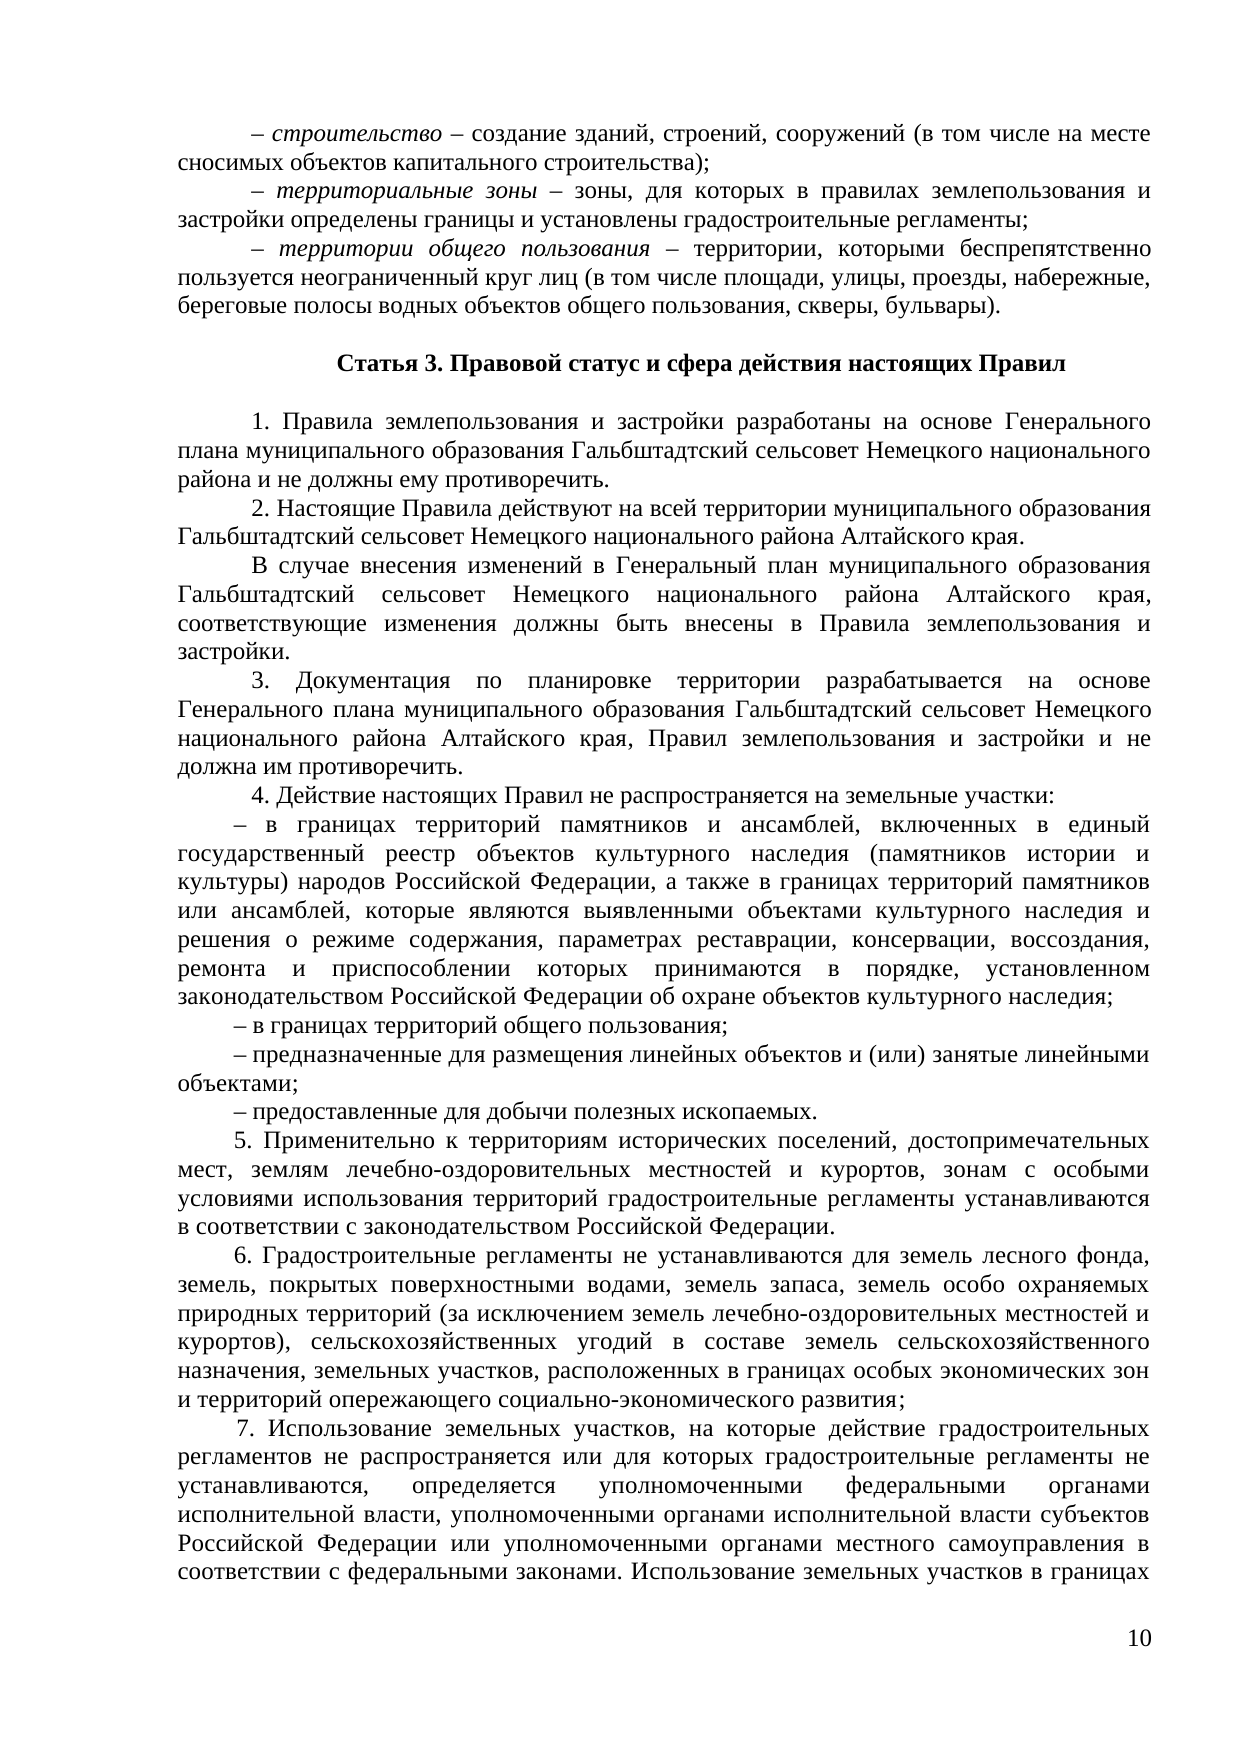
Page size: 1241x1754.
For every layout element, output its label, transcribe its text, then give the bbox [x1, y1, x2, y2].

text – территориальные зоны – зоны, для которых в правилах землепользования и застройки определены границы и установлены градостроительные регламенты; [177, 176, 1152, 233]
text Статья 3. Правовой статус и сфера действия настоящих Правил [177, 348, 1152, 377]
text – строительство – создание зданий, строений, сооружений (в том числе на месте сносимых объектов капитального строительства); [177, 118, 1152, 176]
text – территории общего пользования – территории, которыми беспрепятственно пользуется неограниченный круг лиц (в том числе площади, улицы, проезды, набережные, береговые полосы водных объектов общего пользования, скверы, бульвары). [177, 233, 1152, 319]
text 1. Правила землепользования и застройки разработаны на основе Генерального плана муниципального образования Гальбштадтский сельсовет Немецкого национального района и не должны ему противоречить. [177, 406, 1152, 493]
text – в границах территорий памятников и ансамблей, включенных в единый государственный реестр объектов культурного наследия (памятников истории и культуры) народов Российской Федерации, а также в границах территорий памятников или ансамблей, которые являются выявленными объектами культурного наследия и решения о режиме содержания, параметрах реставрации, консервации, воссоздания, ремонта и приспособлении которых принимаются в порядке, установленном законодательством Российской Федерации об охране объектов культурного наследия; [177, 809, 1152, 1010]
text – предназначенные для размещения линейных объектов и (или) занятые линейными объектами; [177, 1039, 1152, 1096]
text – предоставленные для добычи полезных ископаемых. [177, 1096, 1152, 1125]
text 3. Документация по планировке территории разрабатывается на основе Генерального плана муниципального образования Гальбштадтский сельсовет Немецкого национального района Алтайского края, Правил землепользования и застройки и не должна им противоречить. [177, 665, 1152, 780]
text 4. Действие настоящих Правил не распространяется на земельные участки: [177, 780, 1152, 809]
text В случае внесения изменений в Генеральный план муниципального образования Гальбштадтский сельсовет Немецкого национального района Алтайского края, соответствующие изменения должны быть внесены в Правила землепользования и застройки. [177, 550, 1152, 665]
text 6. Градостроительные регламенты не устанавливаются для земель лесного фонда, земель, покрытых поверхностными водами, земель запаса, земель особо охраняемых природных территорий (за исключением земель лечебно-оздоровительных местностей и курортов), сельскохозяйственных угодий в составе земель сельскохозяйственного назначения, земельных участков, расположенных в границах особых экономических зон и территорий опережающего социально-экономического развития; [177, 1240, 1152, 1413]
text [177, 1413, 1152, 1585]
text 2. Настоящие Правила действуют на всей территории муниципального образования Гальбштадтский сельсовет Немецкого национального района Алтайского края. [177, 493, 1152, 550]
text 5. Применительно к территориям исторических поселений, достопримечательных мест, землям лечебно-оздоровительных местностей и курортов, зонам с особыми условиями использования территорий градостроительные регламенты устанавливаются в соответствии с законодательством Российской Федерации. [177, 1125, 1152, 1240]
text – в границах территорий общего пользования; [177, 1010, 1152, 1039]
